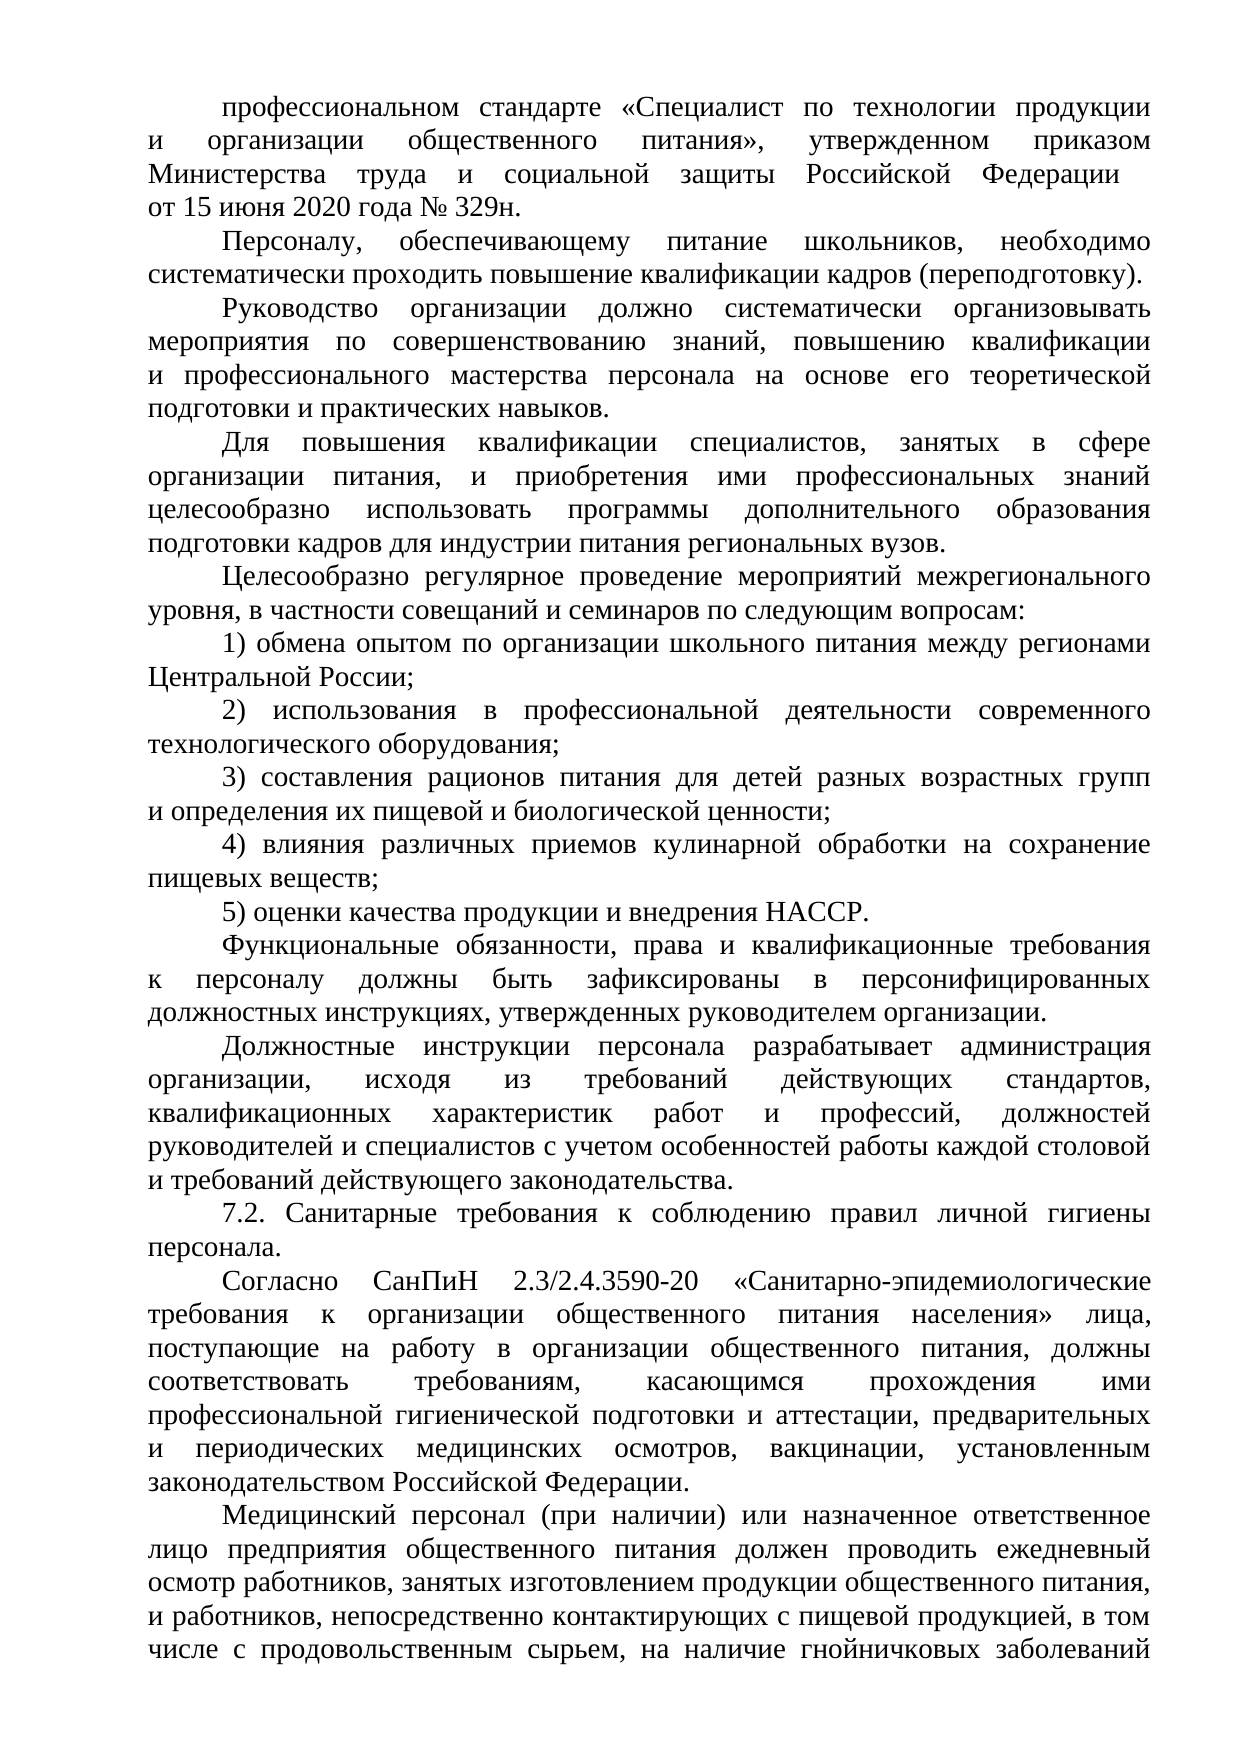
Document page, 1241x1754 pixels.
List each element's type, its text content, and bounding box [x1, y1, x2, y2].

text 1) обмена опытом по организации школьного питания между регионами Центральной России; [148, 625, 1152, 692]
text 3) составления рационов питания для детей разных возрастных групп и определения их пищевой и биологической ценности; [148, 759, 1152, 827]
text 2) использования в профессиональной деятельности современного технологического оборудования; [148, 692, 1152, 759]
text Для повышения квалификации специалистов, занятых в сфере организации питания, и приобретения ими профессиональных знаний целесообразно использовать программы дополнительного образования подготовки кадров для индустрии питания региональных вузов. [148, 424, 1152, 558]
text 5) оценки качества продукции и внедрения НАССР. [148, 894, 1152, 927]
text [148, 1497, 1152, 1665]
text Согласно СанПиН 2.3/2.4.3590-20 «Санитарно-эпидемиологические требования к организации общественного питания населения» лица, поступающие на работу в организации общественного питания, должны соответствовать требованиям, касающимся прохождения ими профессиональной гигиенической подготовки и аттестации, предварительных и периодических медицинских осмотров, вакцинации, установленным законодательством Российской Федерации. [148, 1263, 1152, 1497]
text Руководство организации должно систематически организовывать мероприятия по совершенствованию знаний, повышению квалификации и профессионального мастерства персонала на основе его теоретической подготовки и практических навыков. [148, 290, 1152, 424]
text Целесообразно регулярное проведение мероприятий межрегионального уровня, в частности совещаний и семинаров по следующим вопросам: [148, 558, 1152, 625]
text Персоналу, обеспечивающему питание школьников, необходимо систематически проходить повышение квалификации кадров (переподготовку). [148, 223, 1152, 290]
text профессиональном стандарте «Специалист по технологии продукции и организации общественного питания», утвержденном приказом Министерства труда и социальной защиты Российской Федерации от 15 июня 2020 года № 329н. [148, 89, 1152, 223]
text 4) влияния различных приемов кулинарной обработки на сохранение пищевых веществ; [148, 827, 1152, 894]
text Должностные инструкции персонала разрабатывает администрация организации, исходя из требований действующих стандартов, квалификационных характеристик работ и профессий, должностей руководителей и специалистов с учетом особенностей работы каждой столовой и требований действующего законодательства. [148, 1028, 1152, 1196]
text 7.2. Санитарные требования к соблюдению правил личной гигиены персонала. [148, 1196, 1152, 1263]
text Функциональные обязанности, права и квалификационные требования к персоналу должны быть зафиксированы в персонифицированных должностных инструкциях, утвержденных руководителем организации. [148, 927, 1152, 1028]
